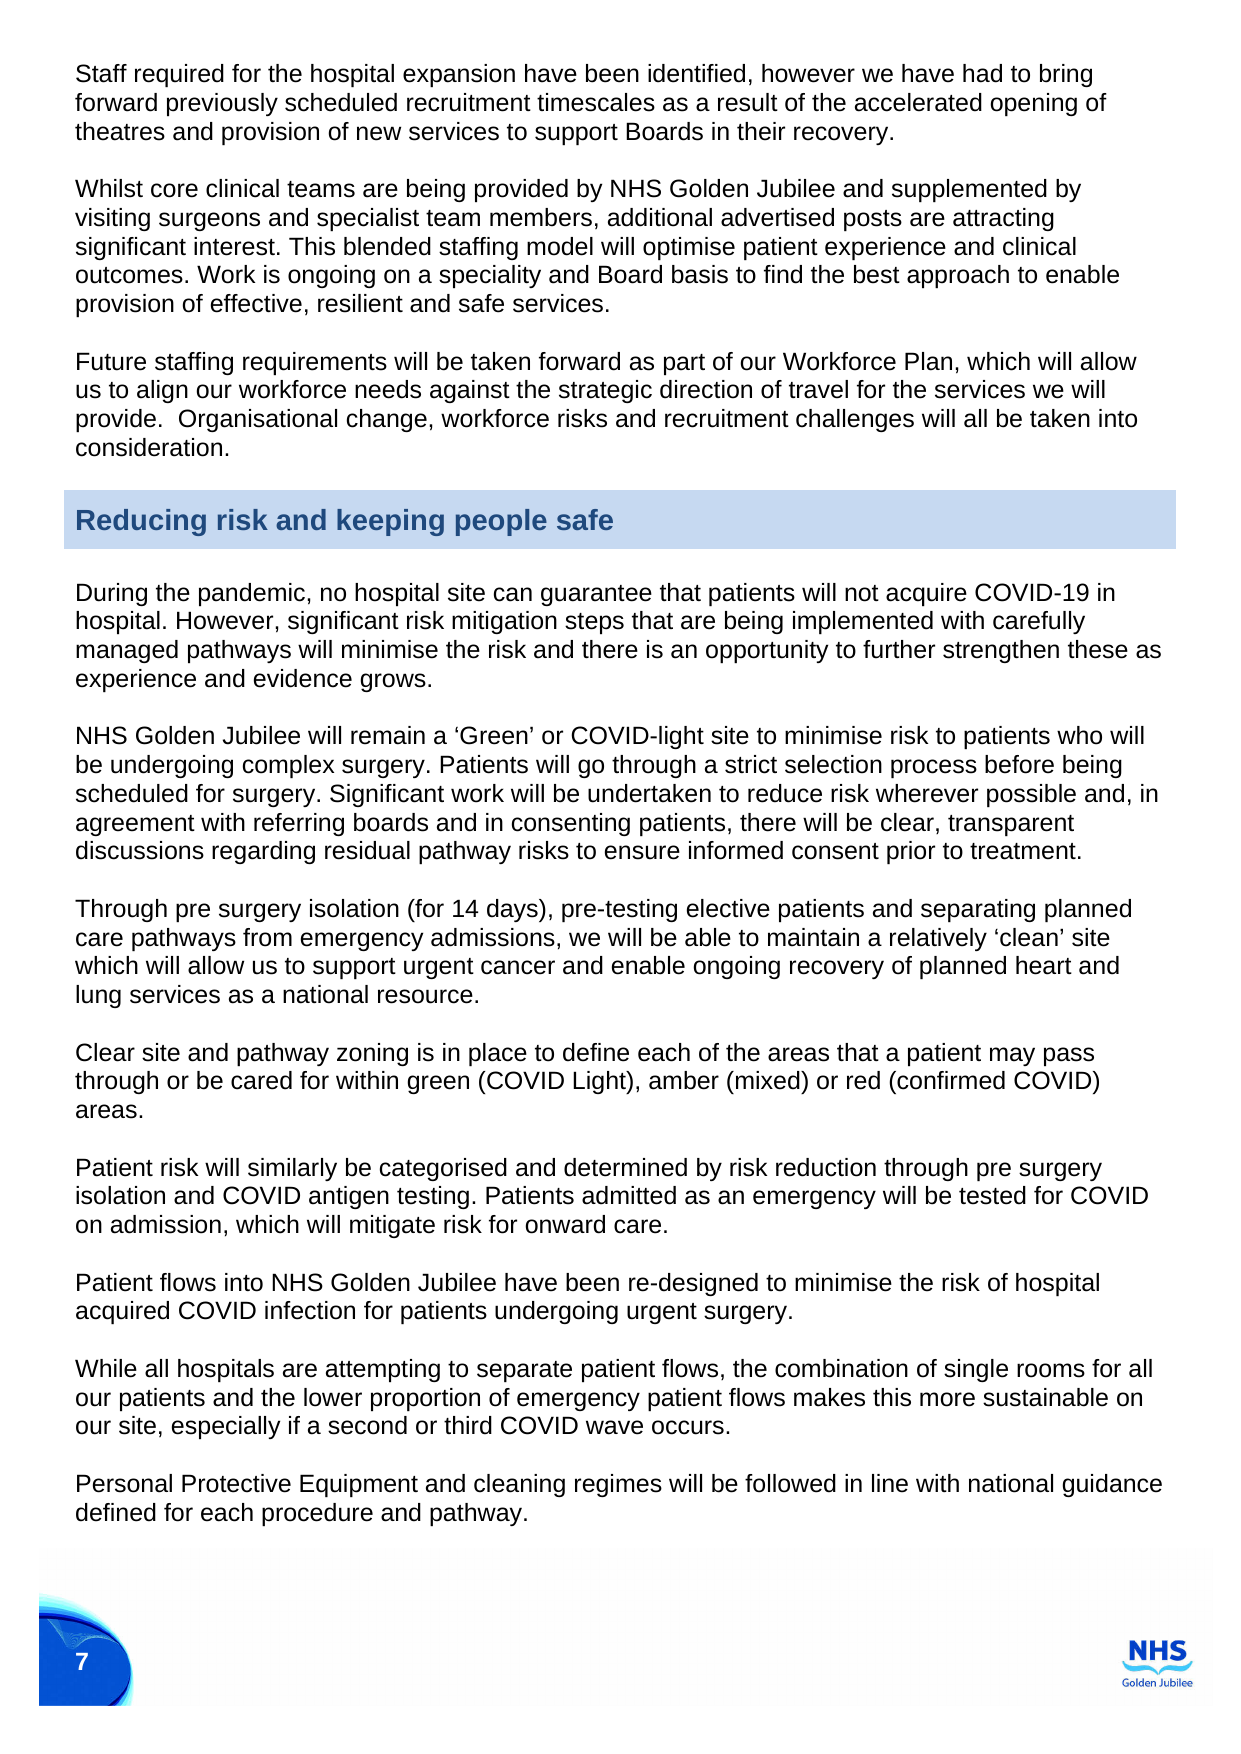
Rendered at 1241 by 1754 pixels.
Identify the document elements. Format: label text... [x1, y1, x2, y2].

text Future staffing requirements will be taken forward as part of our Workforce Plan, which will allow us to align our workforce needs against the strategic direction of travel for the services we will provide. Organisational change, workforce risks and recruitment challenges will all be taken into consideration. [75, 347, 1165, 462]
table_header Reducing risk and keeping people safe [64, 490, 1176, 549]
picture [39, 1548, 1213, 1706]
text NHS Golden Jubilee will remain a ‘Green’ or COVID-light site to minimise risk to patients who will be undergoing complex surgery. Patients will go through a strict selection process before being scheduled for surgery. Significant work will be undertaken to reduce risk wherever possible and, in agreement with referring boards and in consenting patients, there will be clear, transparent discussions regarding residual pathway risks to ensure informed consent prior to treatment. [75, 721, 1165, 865]
text During the pandemic, no hospital site can guarantee that patients will not acquire COVID-19 in hospital. However, significant risk mitigation steps that are being implemented with carefully managed pathways will minimise the risk and there is an opportunity to further strengthen these as experience and evidence grows. [75, 578, 1165, 693]
text Whilst core clinical teams are being provided by NHS Golden Jubilee and supplemented by visiting surgeons and specialist team members, additional advertised posts are attracting significant interest. This blended staffing model will optimise patient experience and clinical outcomes. Work is ongoing on a speciality and Board basis to find the best approach to enable provision of effective, resilient and safe services. [75, 174, 1165, 318]
list Patient risk will similarly be categorised and determined by risk reduction through pre surgery isolation and COVID antigen testing. Patients admitted as an emergency will be tested for COVID on admission, which will mitigate risk for onward care. [75, 1153, 1165, 1239]
list Personal Protective Equipment and cleaning regimes will be followed in line with national guidance defined for each procedure and pathway. [75, 1469, 1165, 1526]
text Staff required for the hospital expansion have been identified, however we have had to bring forward previously scheduled recruitment timescales as a result of the accelerated opening of theatres and provision of new services to support Boards in their recovery. [75, 59, 1165, 145]
list Patient flows into NHS Golden Jubilee have been re-designed to minimise the risk of hospital acquired COVID infection for patients undergoing urgent surgery. [75, 1268, 1165, 1325]
text Through pre surgery isolation (for 14 days), pre-testing elective patients and separating planned care pathways from emergency admissions, we will be able to maintain a relatively ‘clean’ site which will allow us to support urgent cancer and enable ongoing recovery of planned heart and lung services as a national resource. [75, 894, 1165, 1009]
list Clear site and pathway zoning is in place to define each of the areas that a patient may pass through or be cared for within green (COVID Light), amber (mixed) or red (confirmed COVID) areas. [75, 1038, 1165, 1124]
list While all hospitals are attempting to separate patient flows, the combination of single rooms for all our patients and the lower proportion of emergency patient flows makes this more sustainable on our site, especially if a second or third COVID wave occurs. [75, 1354, 1165, 1440]
